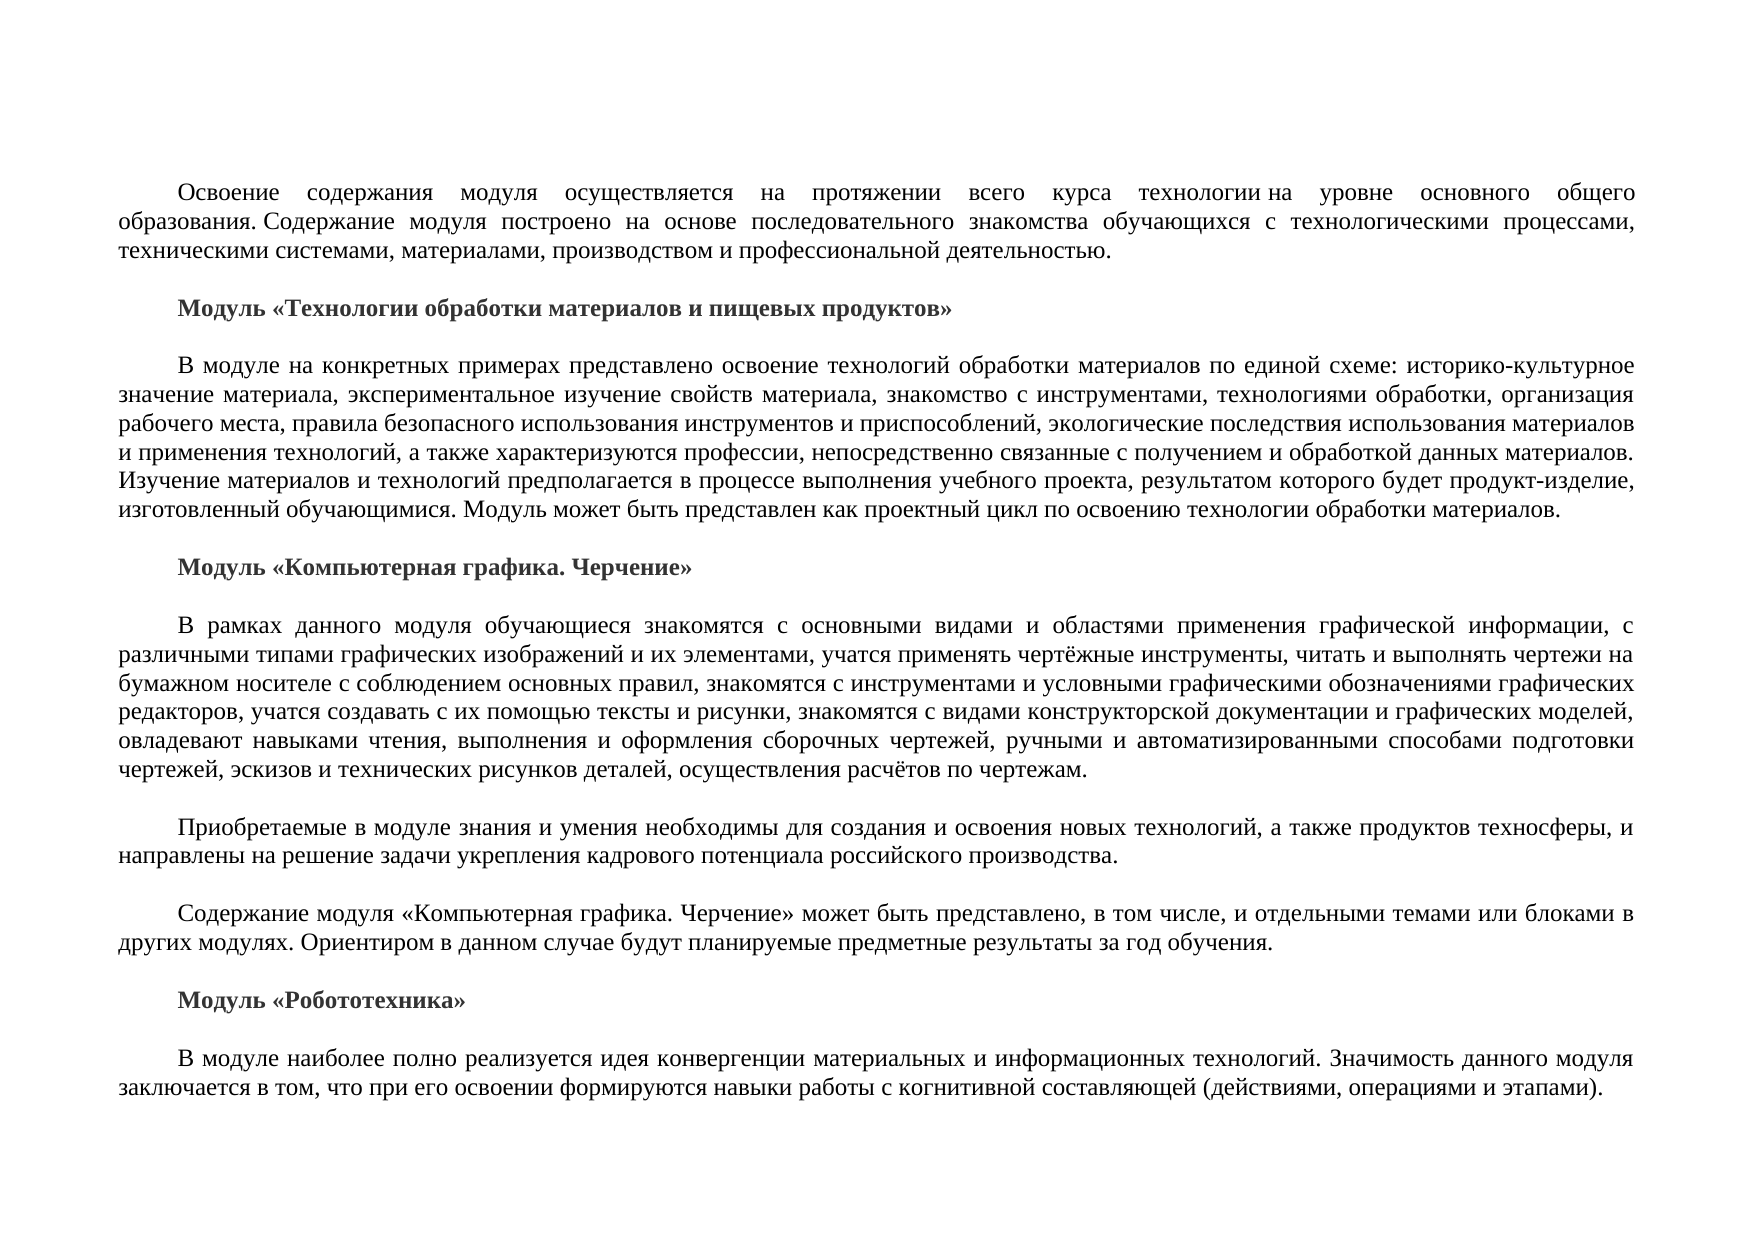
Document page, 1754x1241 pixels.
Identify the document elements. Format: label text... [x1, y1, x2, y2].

text Модуль «Робототехника» [118, 985, 1636, 1014]
text Модуль «Компьютерная графика. Черчение» [118, 552, 1636, 581]
text Содержание модуля «Компьютерная графика. Черчение» может быть представлено, в том числе, и отдельными темами или блоками в других модулях. Ориентиром в данном случае будут планируемые предметные результаты за год обучения. [118, 898, 1636, 956]
text Приобретаемые в модуле знания и умения необходимы для создания и освоения новых технологий, а также продуктов техносферы, и направлены на решение задачи укрепления кадрового потенциала российского производства. [118, 812, 1636, 869]
text В рамках данного модуля обучающиеся знакомятся с основными видами и областями применения графической информации, с различными типами графических изображений и их элементами, учатся применять чертёжные инструменты, читать и выполнять чертежи на бумажном носителе с соблюдением основных правил, знакомятся с инструментами и условными графическими обозначениями графических редакторов, учатся создавать с их помощью тексты и рисунки, знакомятся с видами конструкторской документации и графических моделей, овладевают навыками чтения, выполнения и оформления сборочных чертежей, ручными и автоматизированными способами подготовки чертежей, эскизов и технических рисунков деталей, осуществления расчётов по чертежам. [118, 610, 1636, 783]
text Освоение содержания модуля осуществляется на протяжении всего курса технологии на уровне основного общего образования. Содержание модуля построено на основе последовательного знакомства обучающихся с технологическими процессами, техническими системами, материалами, производством и профессиональной деятельностью. [118, 177, 1636, 263]
text Модуль «Технологии обработки материалов и пищевых продуктов» [118, 293, 1636, 321]
text В модуле наиболее полно реализуется идея конвергенции материальных и информационных технологий. Значимость данного модуля заключается в том, что при его освоении формируются навыки работы с когнитивной составляющей (действиями, операциями и этапами). [118, 1043, 1636, 1101]
text В модуле на конкретных примерах представлено освоение технологий обработки материалов по единой схеме: историко-культурное значение материала, экспериментальное изучение свойств материала, знакомство с инструментами, технологиями обработки, организация рабочего места, правила безопасного использования инструментов и приспособлений, экологические последствия использования материалов и применения технологий, а также характеризуются профессии, непосредственно связанные с получением и обработкой данных материалов. Изучение материалов и технологий предполагается в процессе выполнения учебного проекта, результатом которого будет продукт-изделие, изготовленный обучающимися. Модуль может быть представлен как проектный цикл по освоению технологии обработки материалов. [118, 351, 1636, 523]
